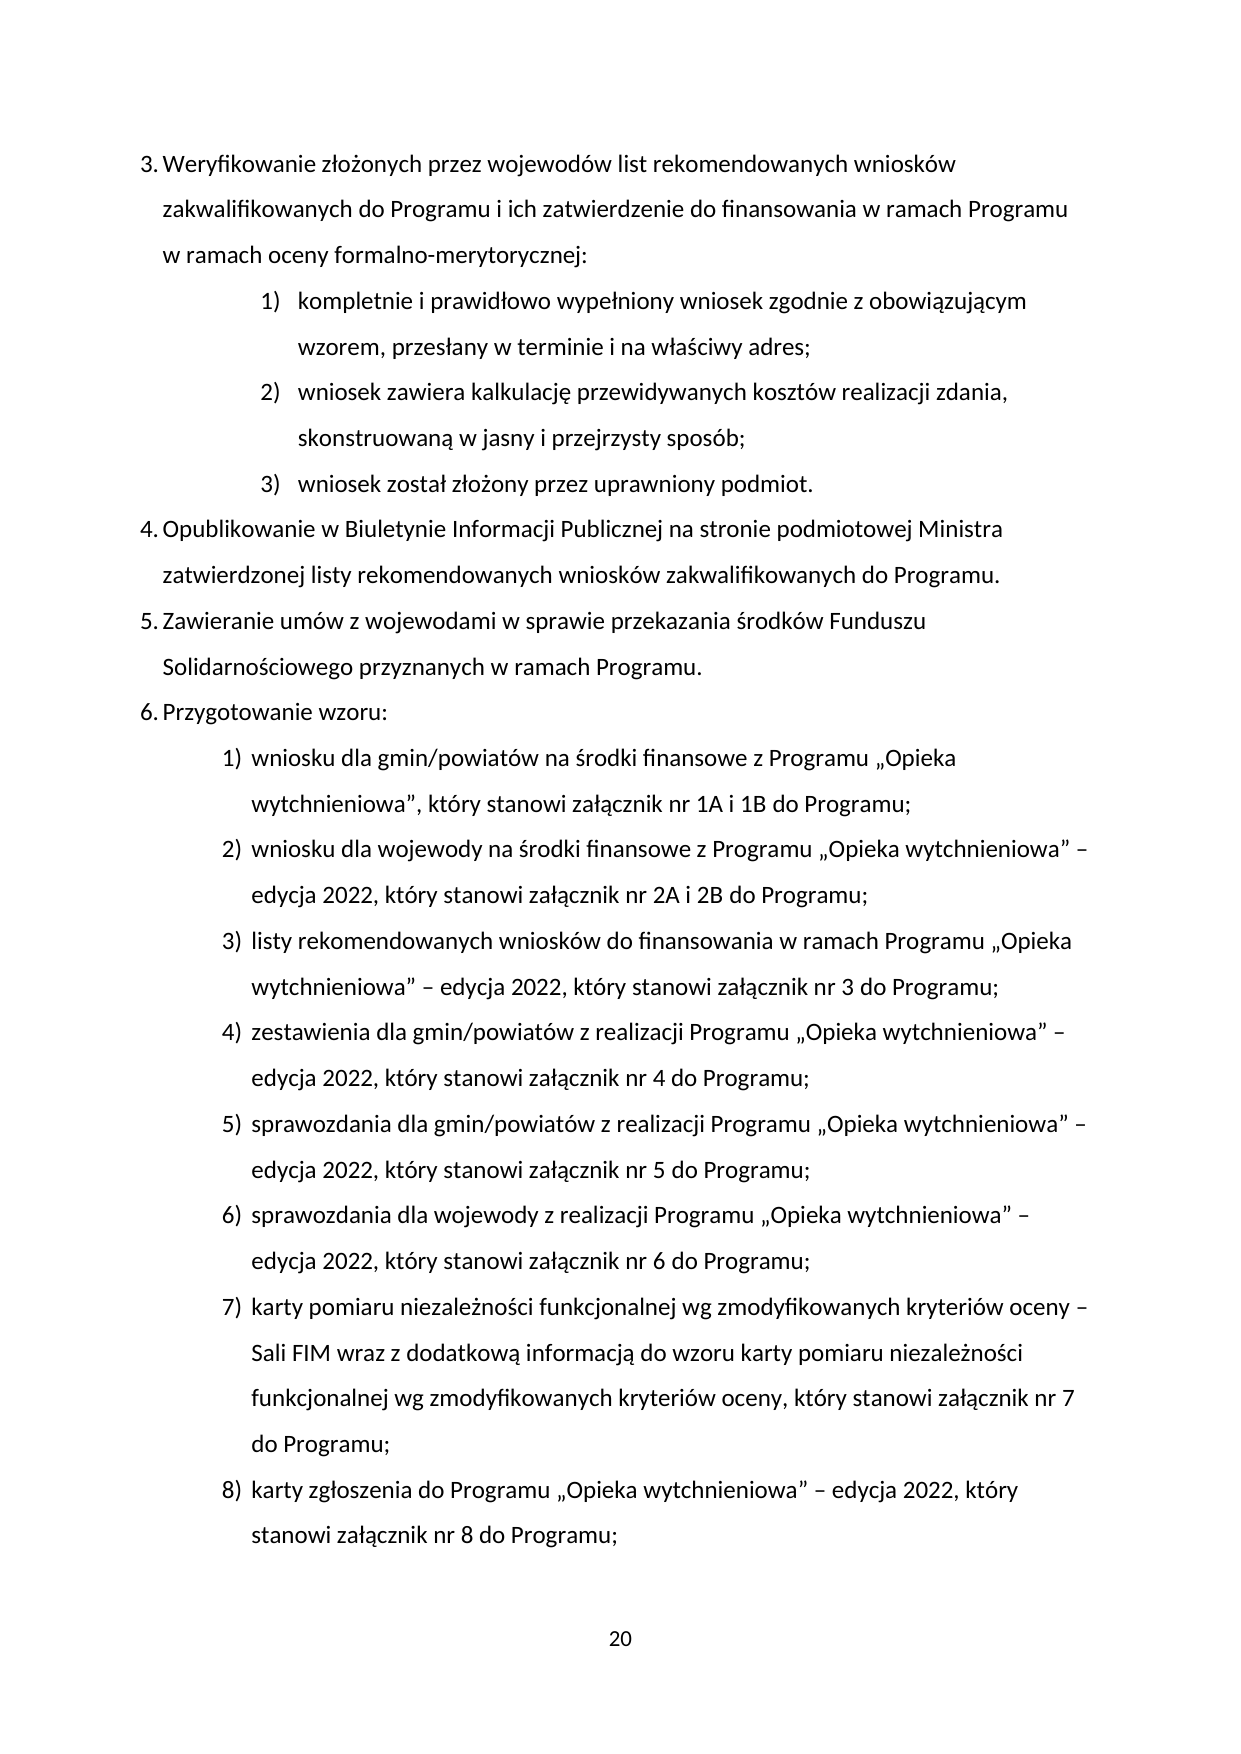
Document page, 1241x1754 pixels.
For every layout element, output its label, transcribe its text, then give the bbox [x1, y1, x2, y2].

list karty zgłoszenia do Programu „Opieka wytchnieniowa” – edycja 2022, który stanowi załącznik nr 8 do Programu; [222, 1474, 1092, 1550]
list wniosek został złożony przez uprawniony podmiot. [260, 468, 1092, 498]
list wniosek zawiera kalkulację przewidywanych kosztów realizacji zdania, skonstruowaną w jasny i przejrzysty sposób; [260, 376, 1092, 453]
list Zawieranie umów z wojewodami w sprawie przekazania środków Funduszu Solidarnościowego przyznanych w ramach Programu. [140, 605, 1092, 681]
list listy rekomendowanych wniosków do finansowania w ramach Programu „Opieka wytchnieniowa” – edycja 2022, który stanowi załącznik nr 3 do Programu; [222, 925, 1092, 1001]
list sprawozdania dla gmin/powiatów z realizacji Programu „Opieka wytchnieniowa” – edycja 2022, który stanowi załącznik nr 5 do Programu; [222, 1108, 1092, 1184]
list wniosku dla gmin/powiatów na środki finansowe z Programu „Opieka wytchnieniowa”, który stanowi załącznik nr 1A i 1B do Programu; [222, 742, 1092, 818]
list Weryfikowanie złożonych przez wojewodów list rekomendowanych wniosków zakwalifikowanych do Programu i ich zatwierdzenie do finansowania w ramach Programu w ramach oceny formalno-merytorycznej: [140, 148, 1092, 270]
list zestawienia dla gmin/powiatów z realizacji Programu „Opieka wytchnieniowa” – edycja 2022, który stanowi załącznik nr 4 do Programu; [222, 1017, 1092, 1093]
list sprawozdania dla wojewody z realizacji Programu „Opieka wytchnieniowa” – edycja 2022, który stanowi załącznik nr 6 do Programu; [222, 1199, 1092, 1276]
list Opublikowanie w Biuletynie Informacji Publicznej na stronie podmiotowej Ministra zatwierdzonej listy rekomendowanych wniosków zakwalifikowanych do Programu. [140, 513, 1092, 590]
list wniosku dla wojewody na środki finansowe z Programu „Opieka wytchnieniowa” – edycja 2022, który stanowi załącznik nr 2A i 2B do Programu; [222, 834, 1092, 910]
list Przygotowanie wzoru: [140, 696, 1092, 727]
list karty pomiaru niezależności funkcjonalnej wg zmodyfikowanych kryteriów oceny – Sali FIM wraz z dodatkową informacją do wzoru karty pomiaru niezależności funkcjonalnej wg zmodyfikowanych kryteriów oceny, który stanowi załącznik nr 7 do Programu; [222, 1291, 1092, 1459]
list kompletnie i prawidłowo wypełniony wniosek zgodnie z obowiązującym wzorem, przesłany w terminie i na właściwy adres; [260, 285, 1092, 361]
